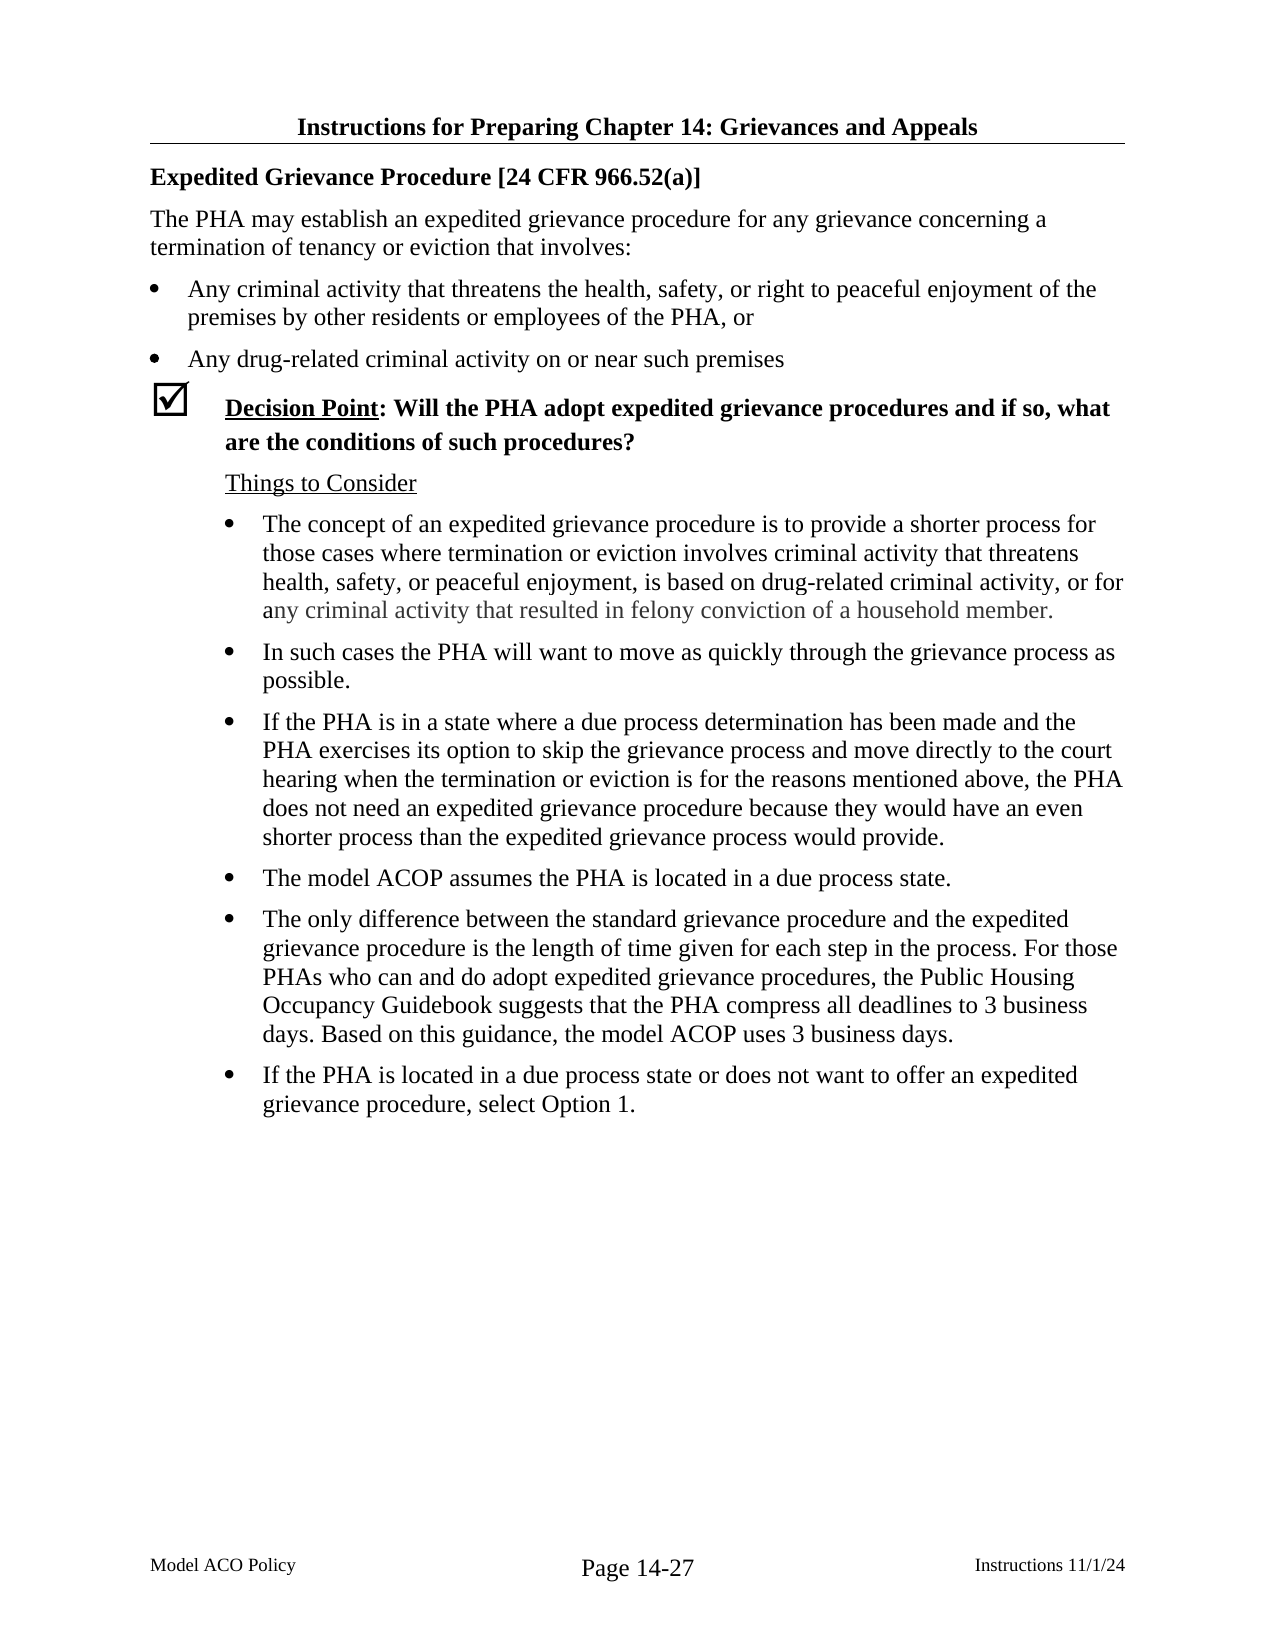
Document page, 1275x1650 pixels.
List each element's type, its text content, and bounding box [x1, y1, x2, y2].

text Things to Consider [225, 468, 1125, 497]
list The concept of an expedited grievance procedure is to provide a shorter process for those cases where termination or eviction involves criminal activity that threatens health, safety, or peaceful enjoyment, is based on drug-related criminal activity, or for any criminal activity that resulted in felony conviction of a household member. [225, 509, 1125, 624]
list The model ACOP assumes the PHA is located in a due process state. [225, 863, 1125, 892]
list Any criminal activity that threatens the health, safety, or right to peaceful enjoyment of the premises by other residents or employees of the PHA, or [150, 274, 1125, 331]
text Decision Point: Will the PHA adopt expedited grievance procedures and if so, what are the conditions of such procedures? [150, 385, 1125, 455]
text Expedited Grievance Procedure [24 CFR 966.52(a)] [150, 162, 1125, 191]
list In such cases the PHA will want to move as quickly through the grievance process as possible. [225, 637, 1125, 694]
list The only difference between the standard grievance procedure and the expedited grievance procedure is the length of time given for each step in the process. For those PHAs who can and do adopt expedited grievance procedures, the Public Housing Occupancy Guidebook suggests that the PHA compress all deadlines to 3 business days. Based on this guidance, the model ACOP uses 3 business days. [225, 904, 1125, 1048]
list If the PHA is located in a due process state or does not want to offer an expedited grievance procedure, select Option 1. [225, 1060, 1125, 1118]
text The PHA may establish an expedited grievance procedure for any grievance concerning a termination of tenancy or eviction that involves: [150, 204, 1125, 261]
list If the PHA is in a state where a due process determination has been made and the PHA exercises its option to skip the grievance process and move directly to the court hearing when the termination or eviction is for the reasons mentioned above, the PHA does not need an expedited grievance procedure because they would have an even shorter process than the expedited grievance process would provide. [225, 707, 1125, 850]
list Any drug-related criminal activity on or near such premises [150, 344, 1125, 372]
